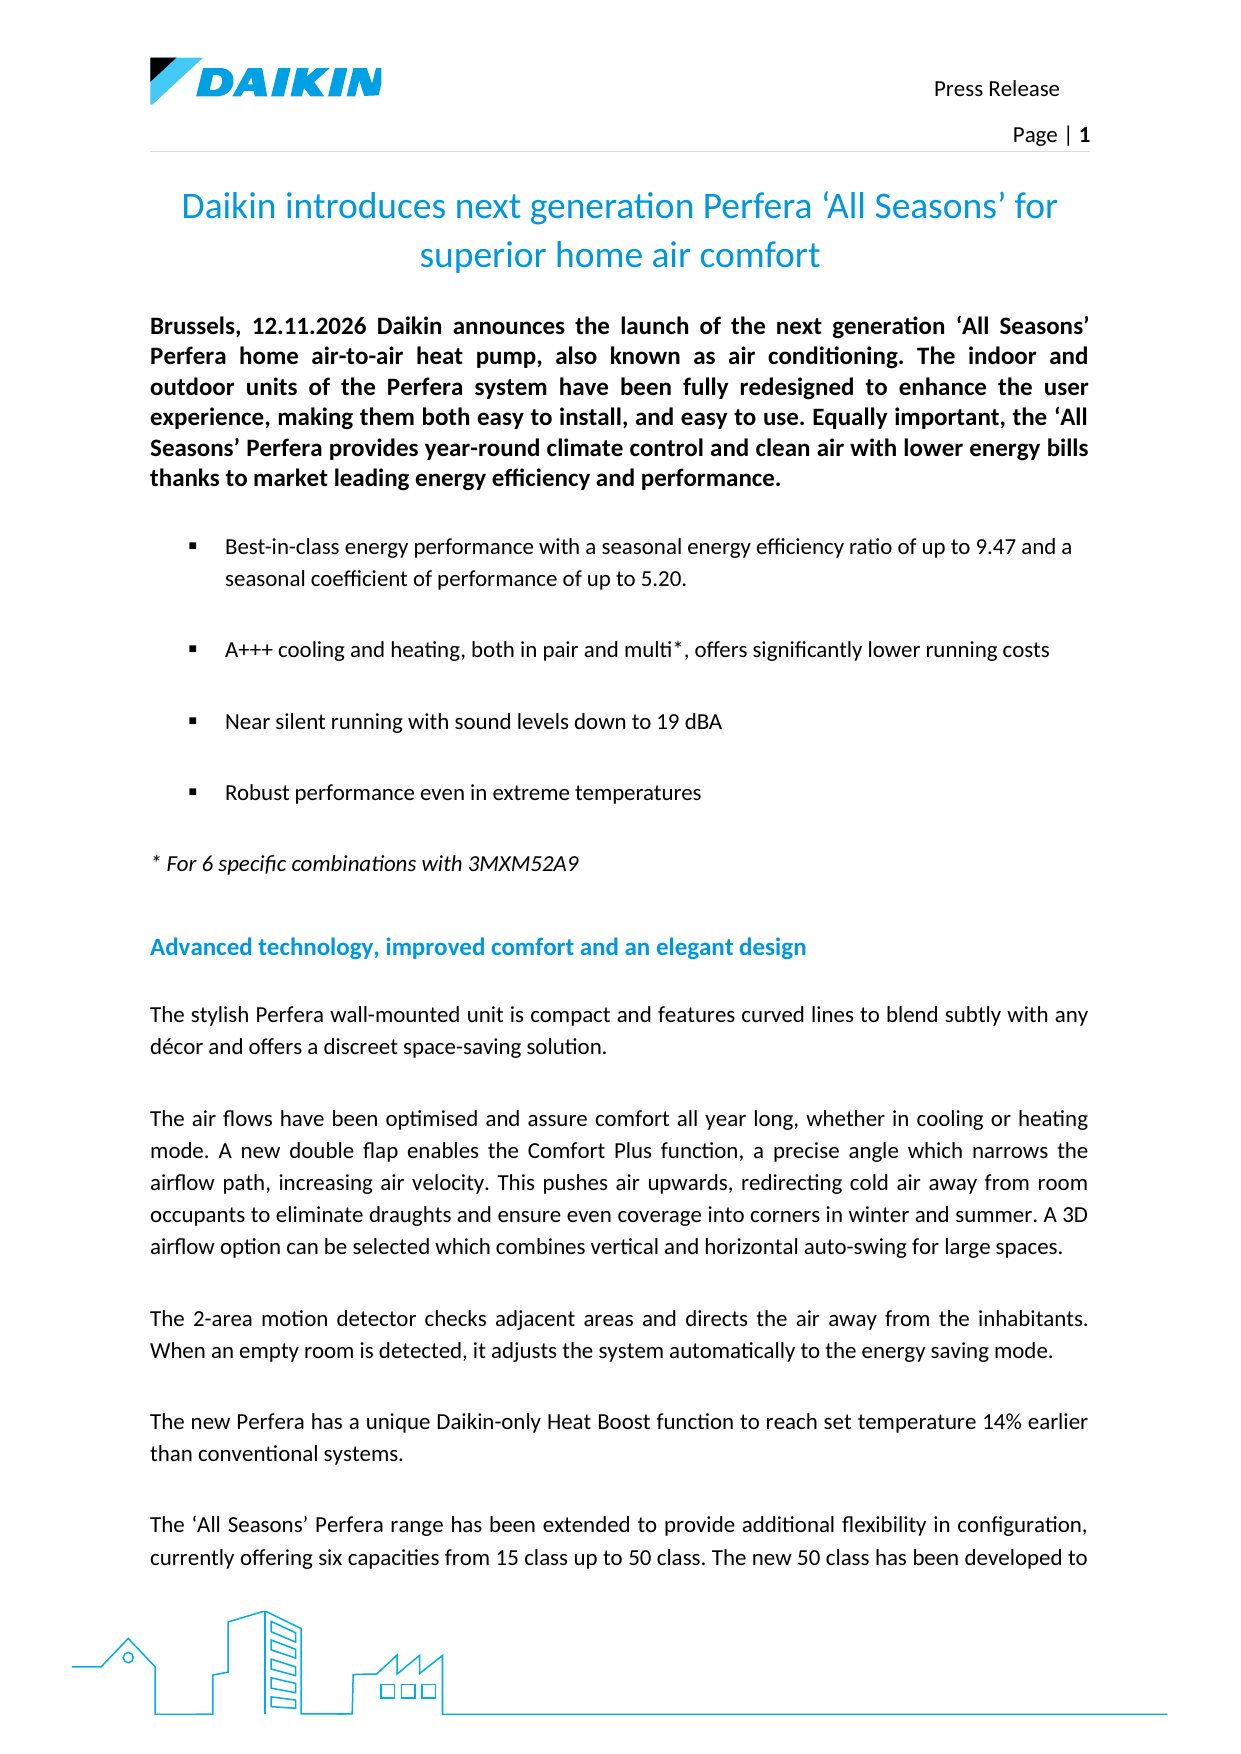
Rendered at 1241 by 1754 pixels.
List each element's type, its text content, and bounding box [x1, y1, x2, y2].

text Advanced technology, improved comfort and an elegant design [150, 921, 1090, 961]
text The air flows have been optimised and assure comfort all year long, whether in cooling or heating mode. A new double flap enables the Comfort Plus function, a precise angle which narrows the airflow path, increasing air velocity. This pushes air upwards, redirecting cold air away from room occupants to eliminate draughts and ensure even coverage into corners in winter and summer. A 3D airflow option can be selected which combines vertical and horizontal auto-swing for large spaces. [150, 1104, 1090, 1261]
text Daikin introduces next generation Perfera ‘All Seasons’ for superior home air comfort [150, 182, 1090, 277]
text The stylish Perfera wall-mounted unit is compact and features curved lines to blend subtly with any décor and offers a discreet space-saving solution. [150, 1000, 1090, 1061]
list A+++ cooling and heating, both in pair and multi*, offers significantly lower running costs [187, 636, 1090, 664]
text Brussels, 05.02.2024 Daikin announces the launch of the next generation ‘All Seasons’ Perfera home air-to-air heat pump, also known as air conditioning. The indoor and outdoor units of the Perfera system have been fully redesigned to enhance the user experience, making them both easy to install, and easy to use. Equally important, the ‘All Seasons’ Perfera provides year-round climate control and clean air with lower energy bills thanks to market leading energy efficiency and performance. [150, 310, 1090, 493]
text The 2-area motion detector checks adjacent areas and directs the air away from the inhabitants. When an empty room is detected, it adjusts the system automatically to the energy saving mode. [150, 1304, 1090, 1364]
list Best-in-class energy performance with a seasonal energy efficiency ratio of up to 9.47 and a seasonal coefficient of performance of up to 5.20. [187, 532, 1090, 592]
list Near silent running with sound levels down to 19 dBA [187, 707, 1090, 735]
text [150, 1511, 1090, 1571]
text The new Perfera has a unique Daikin-only Heat Boost function to reach set temperature 14% earlier than conventional systems. [150, 1407, 1090, 1467]
list Robust performance even in extreme temperatures [187, 778, 1090, 806]
text * For 6 specific combinations with 3MXM52A9 [150, 849, 1090, 877]
